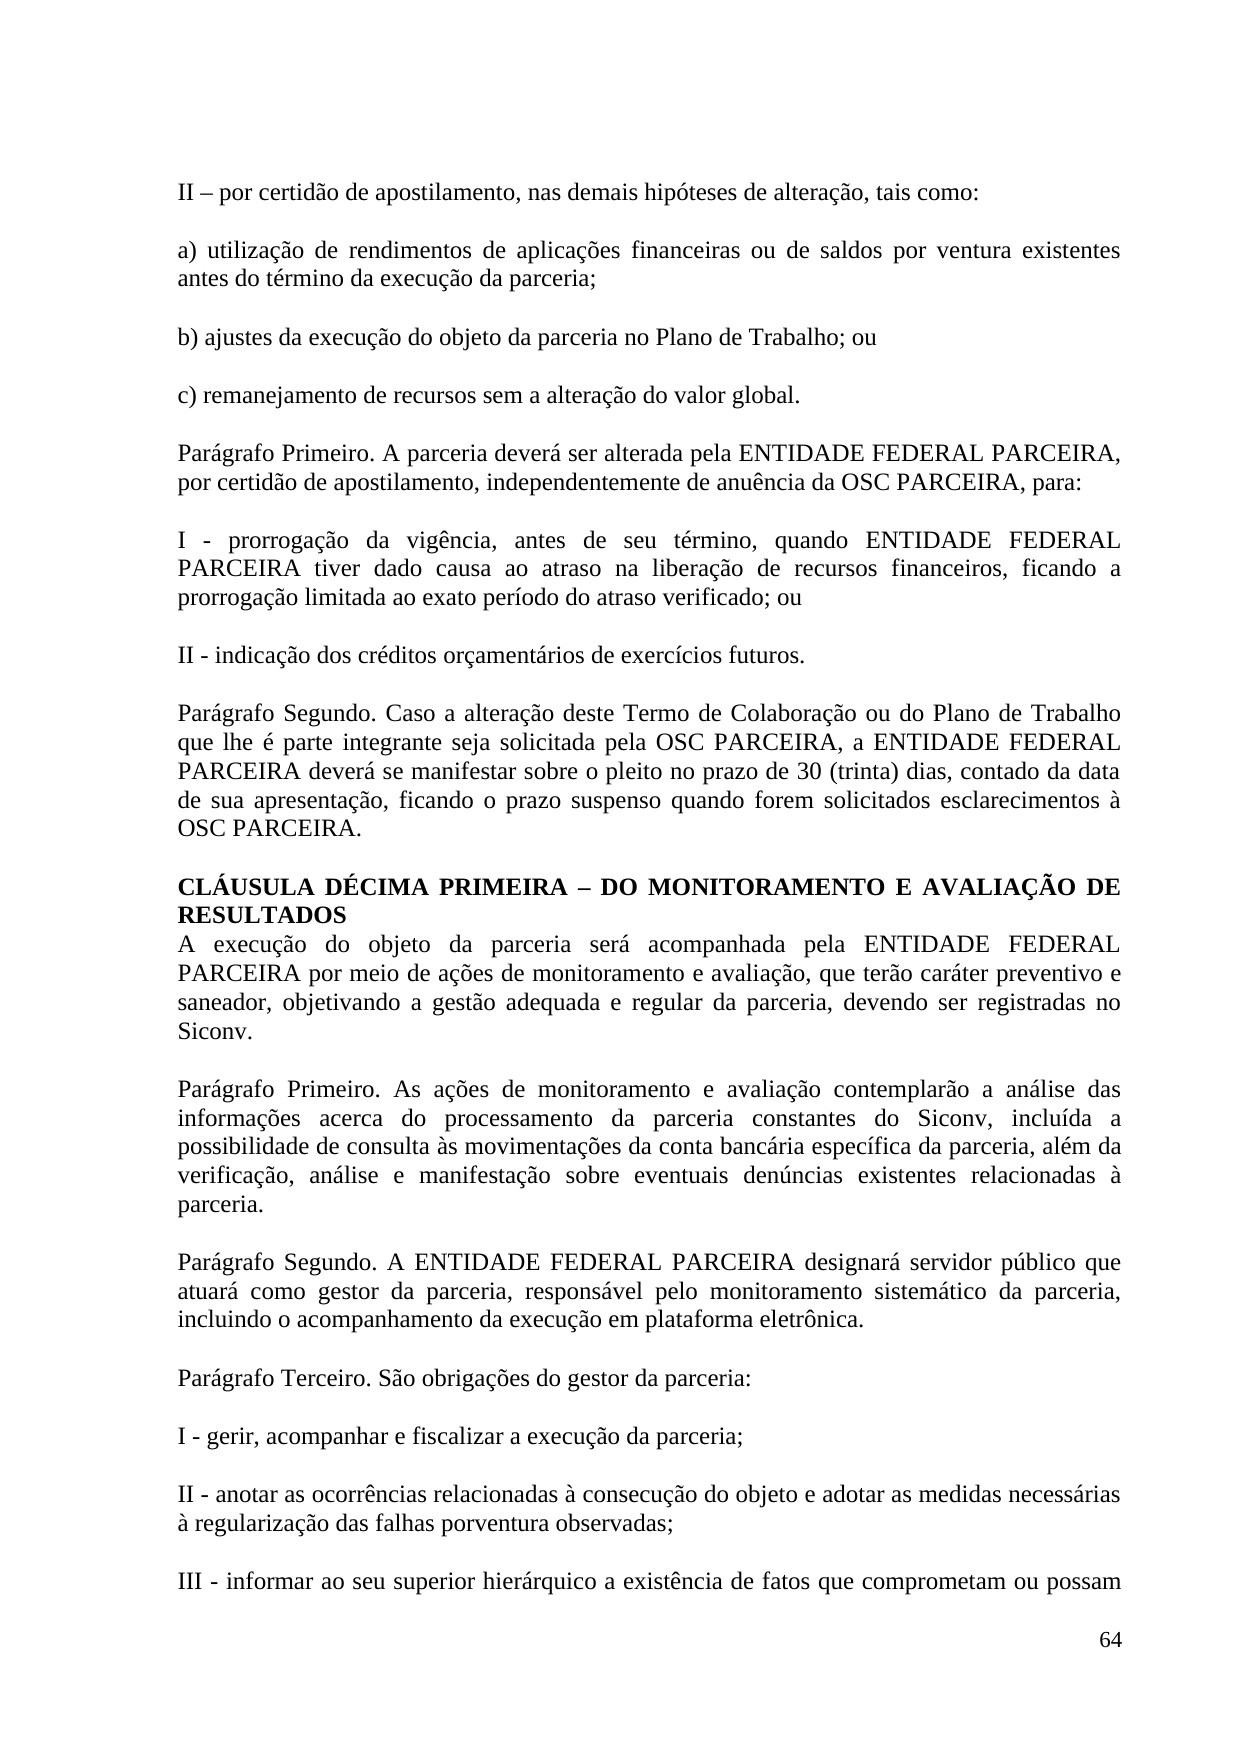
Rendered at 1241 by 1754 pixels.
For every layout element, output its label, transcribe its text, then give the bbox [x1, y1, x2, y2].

text A execução do objeto da parceria será acompanhada pela ENTIDADE FEDERAL PARCEIRA por meio de ações de monitoramento e avaliação, que terão caráter preventivo e saneador, objetivando a gestão adequada e regular da parceria, devendo ser registradas no Siconv. [177, 929, 1122, 1044]
text b) ajustes da execução do objeto da parceria no Plano de Trabalho; ou [177, 322, 1122, 350]
text Parágrafo Primeiro. As ações de monitoramento e avaliação contemplarão a análise das informações acerca do processamento da parceria constantes do Siconv, incluída a possibilidade de consulta às movimentações da conta bancária específica da parceria, além da verificação, análise e manifestação sobre eventuais denúncias existentes relacionadas à parceria. [177, 1074, 1122, 1218]
text I - prorrogação da vigência, antes de seu término, quando ENTIDADE FEDERAL PARCEIRA tiver dado causa ao atraso na liberação de recursos financeiros, ficando a prorrogação limitada ao exato período do atraso verificado; ou [177, 525, 1122, 611]
text I - gerir, acompanhar e fiscalizar a execução da parceria; [177, 1421, 1122, 1449]
text Parágrafo Segundo. Caso a alteração deste Termo de Colaboração ou do Plano de Trabalho que lhe é parte integrante seja solicitada pela OSC PARCEIRA, a ENTIDADE FEDERAL PARCEIRA deverá se manifestar sobre o pleito no prazo de 30 (trinta) dias, contado da data de sua apresentação, ficando o prazo suspenso quando forem solicitados esclarecimentos à OSC PARCEIRA. [177, 698, 1122, 842]
text Parágrafo Terceiro. São obrigações do gestor da parceria: [177, 1363, 1122, 1391]
text II - indicação dos créditos orçamentários de exercícios futuros. [177, 640, 1122, 669]
text Parágrafo Primeiro. A parceria deverá ser alterada pela ENTIDADE FEDERAL PARCEIRA, por certidão de apostilamento, independentemente de anuência da OSC PARCEIRA, para: [177, 438, 1122, 495]
text II – por certidão de apostilamento, nas demais hipóteses de alteração, tais como: [177, 177, 1122, 205]
text CLÁUSULA DÉCIMA PRIMEIRA – DO MONITORAMENTO E AVALIAÇÃO DE RESULTADOS [177, 872, 1122, 929]
text II - anotar as ocorrências relacionadas à consecução do objeto e adotar as medidas necessárias à regularização das falhas porventura observadas; [177, 1479, 1122, 1536]
text c) remanejamento de recursos sem a alteração do valor global. [177, 380, 1122, 408]
text Parágrafo Segundo. A ENTIDADE FEDERAL PARCEIRA designará servidor público que atuará como gestor da parceria, responsável pelo monitoramento sistemático da parceria, incluindo o acompanhamento da execução em plataforma eletrônica. [177, 1247, 1122, 1333]
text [177, 1566, 1122, 1594]
text a) utilização de rendimentos de aplicações financeiras ou de saldos por ventura existentes antes do término da execução da parceria; [177, 235, 1122, 292]
